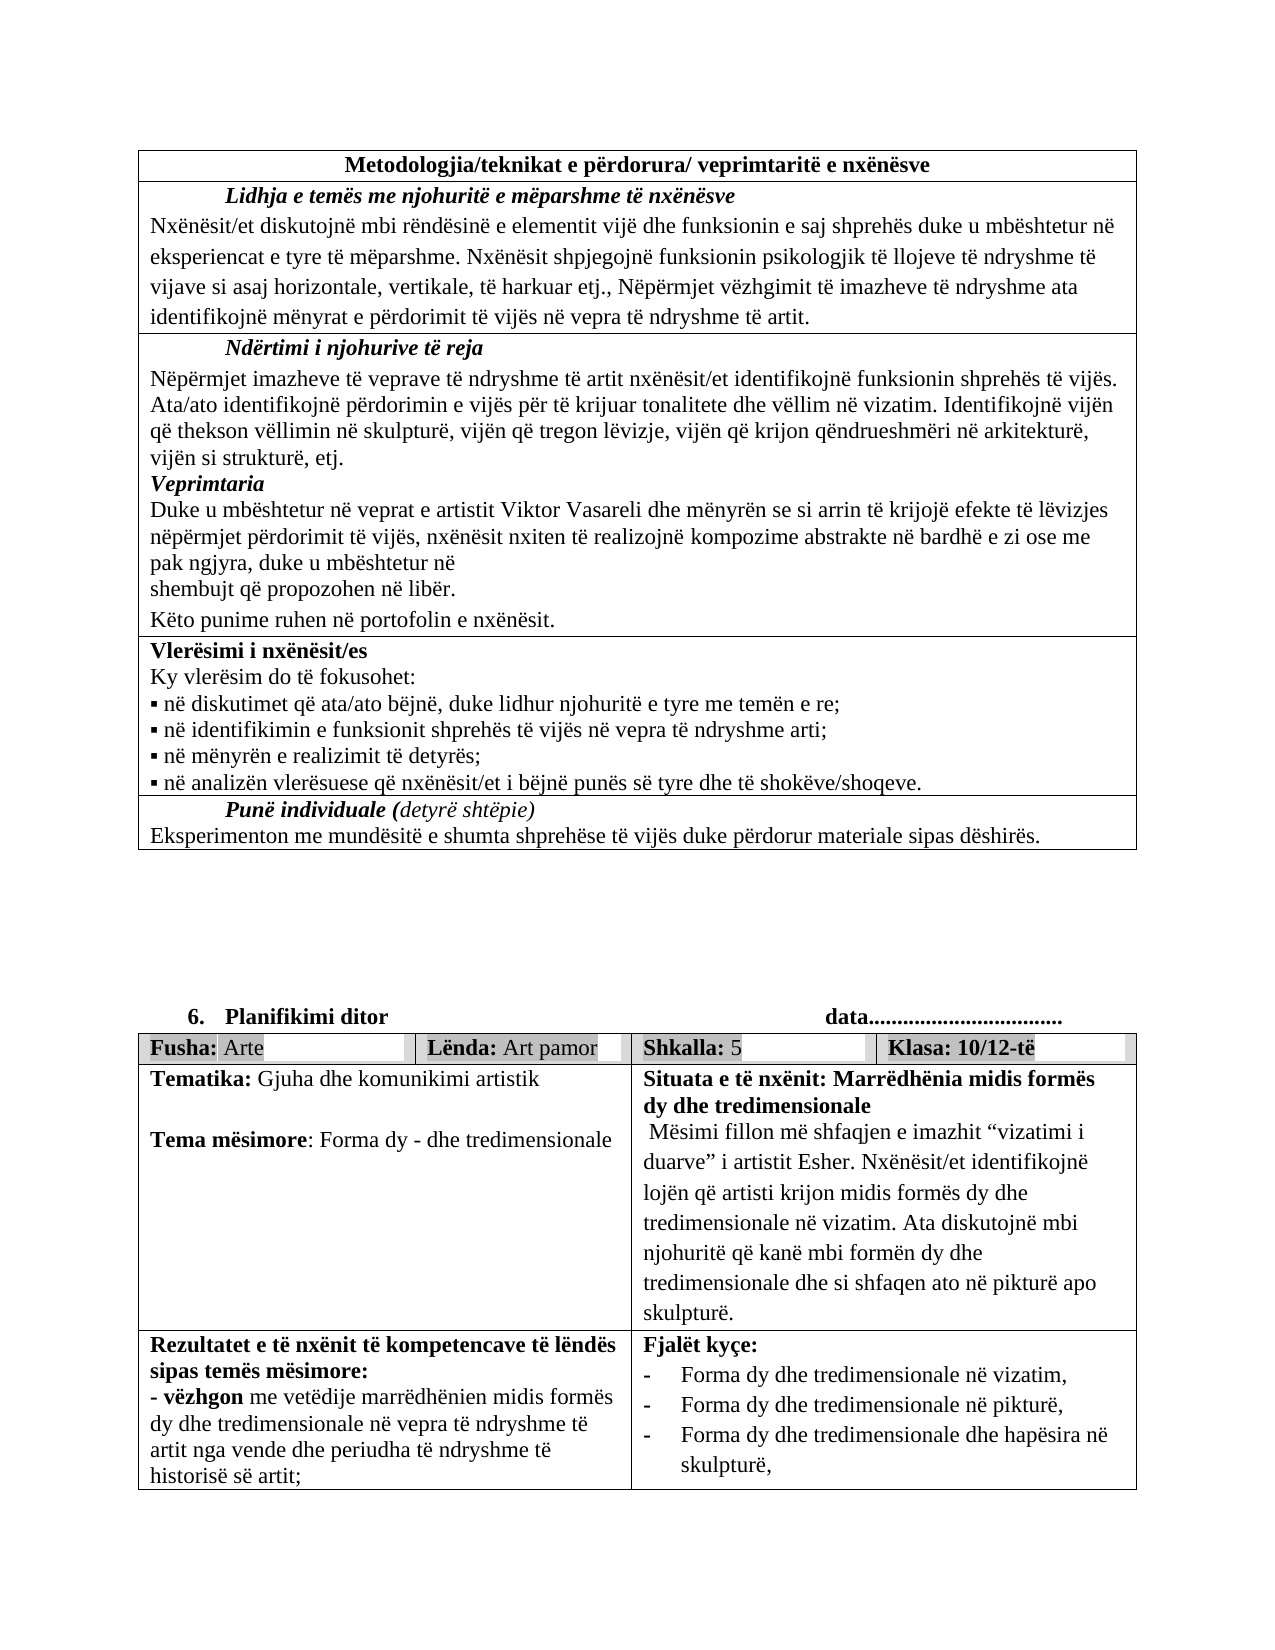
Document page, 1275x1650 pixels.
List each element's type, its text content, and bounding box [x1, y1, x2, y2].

table_cell Tematika: Gjuha dhe komunikimi artistik Tema mësimore: Forma dy - dhe tredimensionale [139, 1065, 631, 1329]
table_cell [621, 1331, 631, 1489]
table_cell Vlerësimi i nxënësit/es Ky vlerësim do të fokusohet: ▪ në diskutimet që ata/ato bëjnë, duke lidhur njohuritë e tyre me temën e re; ▪ në identifikimin e funksionit shprehës të vijës në vepra të ndryshme arti; ▪ në mënyrën e realizimit të detyrës; ▪ në analizën vlerësuese që nxënësit/et i bëjnë punës së tyre dhe të shokëve/shoqeve. [139, 637, 1136, 795]
list Planifikimi ditor data.................................. [187, 1003, 1125, 1029]
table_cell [632, 1331, 1136, 1489]
table_cell Ndërtimi i njohurive të reja Nëpërmjet imazheve të veprave të ndryshme të artit nxënësit/et identifikojnë funksionin shprehës të vijës. Ata/ato identifikojnë përdorimin e vijës për të krijuar tonalitete dhe vëllim në vizatim. Identifikojnë vijën që thekson vëllimin në skulpturë, vijën që tregon lëvizje, vijën që krijon qëndrueshmëri në arkitekturë, vijën si strukturë, etj. Veprimtaria Duke u mbështetur në veprat e artistit Viktor Vasareli dhe mënyrën se si arrin të krijojë efekte të lëvizjes nëpërmjet përdorimit të vijës, nxënësit nxiten të realizojnë kompozime abstrakte në bardhë e zi ose me pak ngjyra, duke u mbështetur në shembujt që propozohen në libër. Këto punime ruhen në portofolin e nxënësit. [139, 334, 1136, 636]
table_header Klasa: 10/12-të [877, 1034, 1136, 1064]
table_header Shkalla: 5 [632, 1034, 876, 1064]
table_cell Punë individuale (detyrë shtëpie) Eksperimenton me mundësitë e shumta shprehëse të vijës duke përdorur materiale sipas dëshirës. [139, 796, 1136, 849]
table_cell Situata e të nxënit: Marrëdhënia midis formës dy dhe tredimensionale Mësimi fillon më shfaqjen e imazhit “vizatimi i duarve” i artistit Esher. Nxënësit/et identifikojnë lojën që artisti krijon midis formës dy dhe tredimensionale në vizatim. Ata diskutojnë mbi njohuritë që kanë mbi formën dy dhe tredimensionale dhe si shfaqen ato në pikturë apo skulpturë. [632, 1065, 1136, 1329]
table_cell Lidhja e temës me njohuritë e mëparshme të nxënësve Nxënësit/et diskutojnë mbi rëndësinë e elementit vijë dhe funksionin e saj shprehës duke u mbështetur në eksperiencat e tyre të mëparshme. Nxënësit shpjegojnë funksionin psikologjik të llojeve të ndryshme të vijave si asaj horizontale, vertikale, të harkuar etj., Nëpërmjet vëzhgimit të imazheve të ndryshme ata identifikojnë mënyrat e përdorimit të vijës në vepra të ndryshme të artit. [139, 182, 1136, 333]
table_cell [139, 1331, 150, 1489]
table_header Fusha: Arte [139, 1034, 415, 1064]
table_cell Metodologjia/teknikat e përdorura/ veprimtaritë e nxënësve [139, 151, 1136, 181]
table_header Lënda: Art pamor [416, 1034, 631, 1064]
